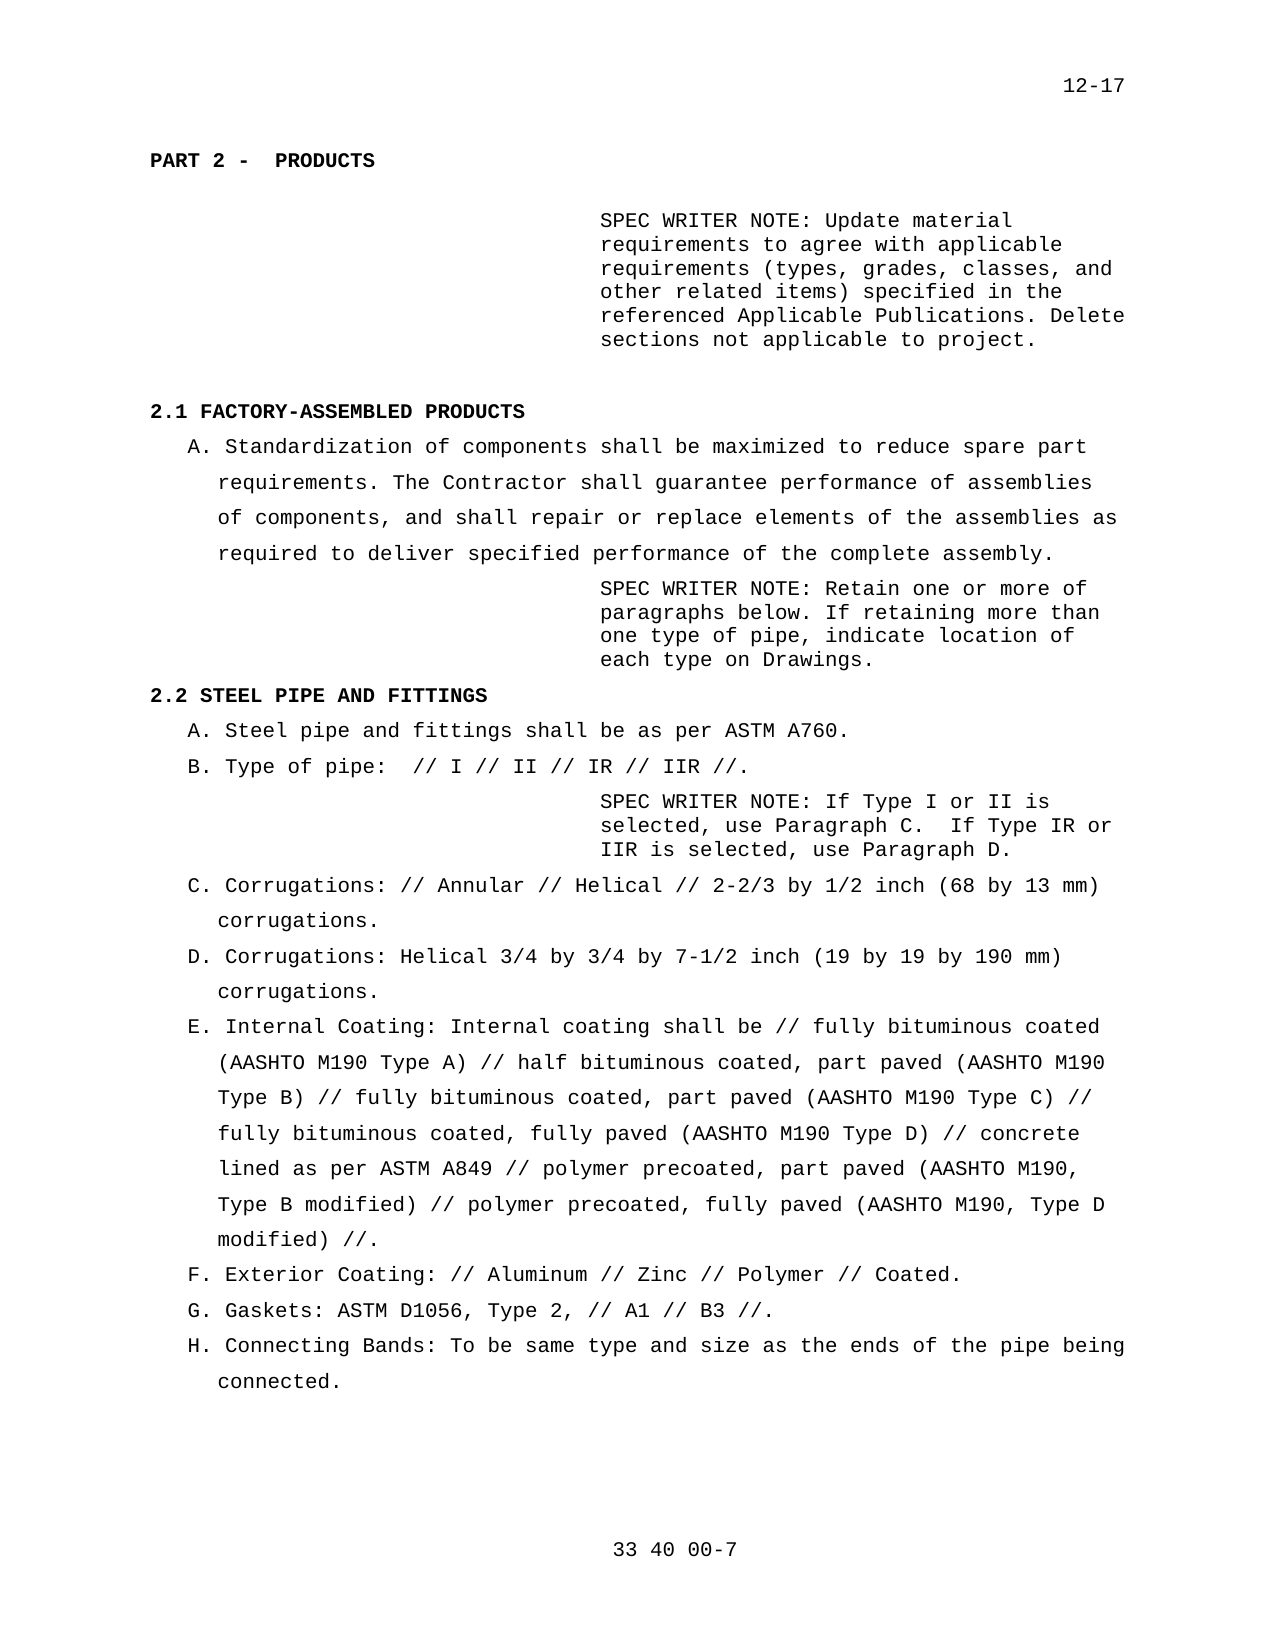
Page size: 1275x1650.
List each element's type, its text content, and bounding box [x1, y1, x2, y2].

text Corrugations: // Annular // Helical // 2-2/3 by 1/2 inch (68 by 13 mm) corrugations. [187, 875, 1125, 934]
text Gaskets: ASTM D1056, Type 2, // A1 // B3 //. [187, 1300, 1125, 1323]
text Standardization of components shall be maximized to reduce spare part requirements. The Contractor shall guarantee performance of assemblies of components, and shall repair or replace elements of the assemblies as required to deliver specified performance of the complete assembly. [187, 436, 1125, 566]
text FACTORY-ASSEMBLED PRODUCTS [150, 401, 1125, 424]
text SPEC WRITER NOTE: If Type I or II is selected, use Paragraph C. If Type IR or IIR is selected, use Paragraph D. [600, 791, 1125, 862]
text Internal Coating: Internal coating shall be // fully bituminous coated (AASHTO M190 Type A) // half bituminous coated, part paved (AASHTO M190 Type B) // fully bituminous coated, part paved (AASHTO M190 Type C) // fully bituminous coated, fully paved (AASHTO M190 Type D) // concrete lined as per ASTM A849 // polymer precoated, part paved (AASHTO M190, Type B modified) // polymer precoated, fully paved (AASHTO M190, Type D modified) //. [187, 1016, 1125, 1253]
text Type of pipe: // I // II // IR // IIR //. [187, 756, 1125, 779]
text Connecting Bands: To be same type and size as the ends of the pipe being connected. [187, 1335, 1125, 1394]
text Corrugations: Helical 3/4 by 3/4 by 7-1/2 inch (19 by 19 by 190 mm) corrugations. [187, 946, 1125, 1005]
text Exterior Coating: // Aluminum // Zinc // Polymer // Coated. [187, 1264, 1125, 1288]
text SPEC WRITER NOTE: Retain one or more of paragraphs below. If retaining more than one type of pipe, indicate location of each type on Drawings. [600, 578, 1125, 673]
text SPEC WRITER NOTE: Update material requirements to agree with applicable requirements (types, grades, classes, and other related items) specified in the referenced Applicable Publications. Delete sections not applicable to project. [600, 210, 1125, 352]
text Steel pipe and fittings shall be as per ASTM A760. [187, 721, 1125, 744]
text Products [150, 150, 1125, 174]
text Steel Pipe And Fittings [150, 685, 1125, 709]
